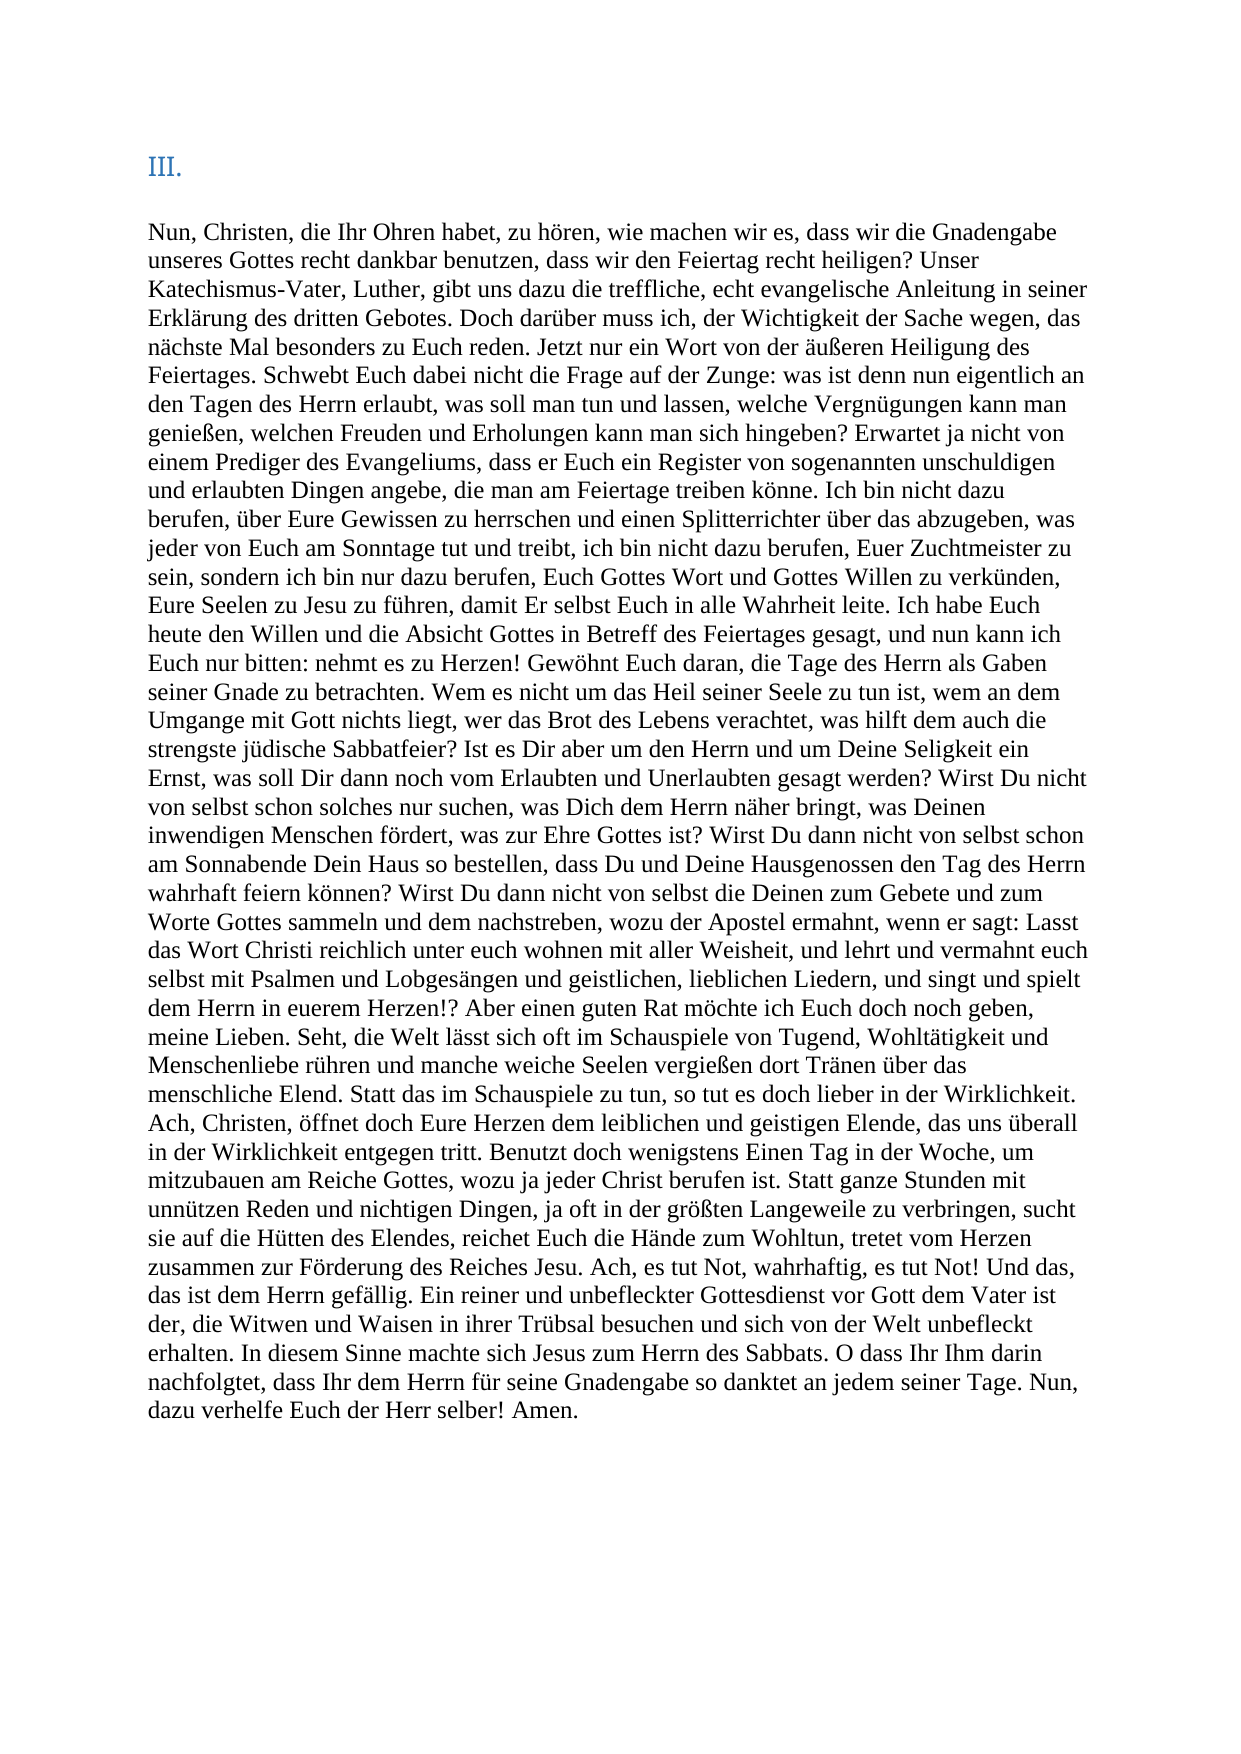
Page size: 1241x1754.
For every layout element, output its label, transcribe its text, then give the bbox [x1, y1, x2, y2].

subtitle III. [148, 148, 1093, 184]
text Nun, Christen, die Ihr Ohren habet, zu hören, wie machen wir es, dass wir die Gnadengabe unseres Gottes recht dankbar benutzen, dass wir den Feiertag recht heiligen? Unser Katechismus-Vater, Luther, gibt uns dazu die treffliche, echt evangelische Anleitung in seiner Erklärung des dritten Gebotes. Doch darüber muss ich, der Wichtigkeit der Sache wegen, das nächste Mal besonders zu Euch reden. Jetzt nur ein Wort von der äußeren Heiligung des Feiertages. Schwebt Euch dabei nicht die Frage auf der Zunge: was ist denn nun eigentlich an den Tagen des Herrn erlaubt, was soll man tun und lassen, welche Vergnügungen kann man genießen, welchen Freuden und Erholungen kann man sich hingeben? Erwartet ja nicht von einem Prediger des Evangeliums, dass er Euch ein Register von sogenannten unschuldigen und erlaubten Dingen angebe, die man am Feiertage treiben könne. Ich bin nicht dazu berufen, über Eure Gewissen zu herrschen und einen Splitterrichter über das abzugeben, was jeder von Euch am Sonntage tut und treibt, ich bin nicht dazu berufen, Euer Zuchtmeister zu sein, sondern ich bin nur dazu berufen, Euch Gottes Wort und Gottes Willen zu verkünden, Eure Seelen zu Jesu zu führen, damit Er selbst Euch in alle Wahrheit leite. Ich habe Euch heute den Willen und die Absicht Gottes in Betreff des Feiertages gesagt, und nun kann ich Euch nur bitten: nehmt es zu Herzen! Gewöhnt Euch daran, die Tage des Herrn als Gaben seiner Gnade zu betrachten. Wem es nicht um das Heil seiner Seele zu tun ist, wem an dem Umgange mit Gott nichts liegt, wer das Brot des Lebens verachtet, was hilft dem auch die strengste jüdische Sabbatfeier? Ist es Dir aber um den Herrn und um Deine Seligkeit ein Ernst, was soll Dir dann noch vom Erlaubten und Unerlaubten gesagt werden? Wirst Du nicht von selbst schon solches nur suchen, was Dich dem Herrn näher bringt, was Deinen inwendigen Menschen fördert, was zur Ehre Gottes ist? Wirst Du dann nicht von selbst schon am Sonnabende Dein Haus so bestellen, dass Du und Deine Hausgenossen den Tag des Herrn wahrhaft feiern können? Wirst Du dann nicht von selbst die Deinen zum Gebete und zum Worte Gottes sammeln und dem nachstreben, wozu der Apostel ermahnt, wenn er sagt: Lasst das Wort Christi reichlich unter euch wohnen mit aller Weisheit, und lehrt und vermahnt euch selbst mit Psalmen und Lobgesängen und geistlichen, lieblichen Liedern, und singt und spielt dem Herrn in euerem Herzen!? Aber einen guten Rat möchte ich Euch doch noch geben, meine Lieben. Seht, die Welt lässt sich oft im Schauspiele von Tugend, Wohltätigkeit und Menschenliebe rühren und manche weiche Seelen vergießen dort Tränen über das menschliche Elend. Statt das im Schauspiele zu tun, so tut es doch lieber in der Wirklichkeit. Ach, Christen, öffnet doch Eure Herzen dem leiblichen und geistigen Elende, das uns überall in der Wirklichkeit entgegen tritt. Benutzt doch wenigstens Einen Tag in der Woche, um mitzubauen am Reiche Gottes, wozu ja jeder Christ berufen ist. Statt ganze Stunden mit unnützen Reden und nichtigen Dingen, ja oft in der größten Langeweile zu verbringen, sucht sie auf die Hütten des Elendes, reichet Euch die Hände zum Wohltun, tretet vom Herzen zusammen zur Förderung des Reiches Jesu. Ach, es tut Not, wahrhaftig, es tut Not! Und das, das ist dem Herrn gefällig. Ein reiner und unbefleckter Gottesdienst vor Gott dem Vater ist der, die Witwen und Waisen in ihrer Trübsal besuchen und sich von der Welt unbefleckt erhalten. In diesem Sinne machte sich Jesus zum Herrn des Sabbats. O dass Ihr Ihm darin nachfolgtet, dass Ihr dem Herrn für seine Gnadengabe so danktet an jedem seiner Tage. Nun, dazu verhelfe Euch der Herr selber! Amen. [148, 217, 1093, 1424]
